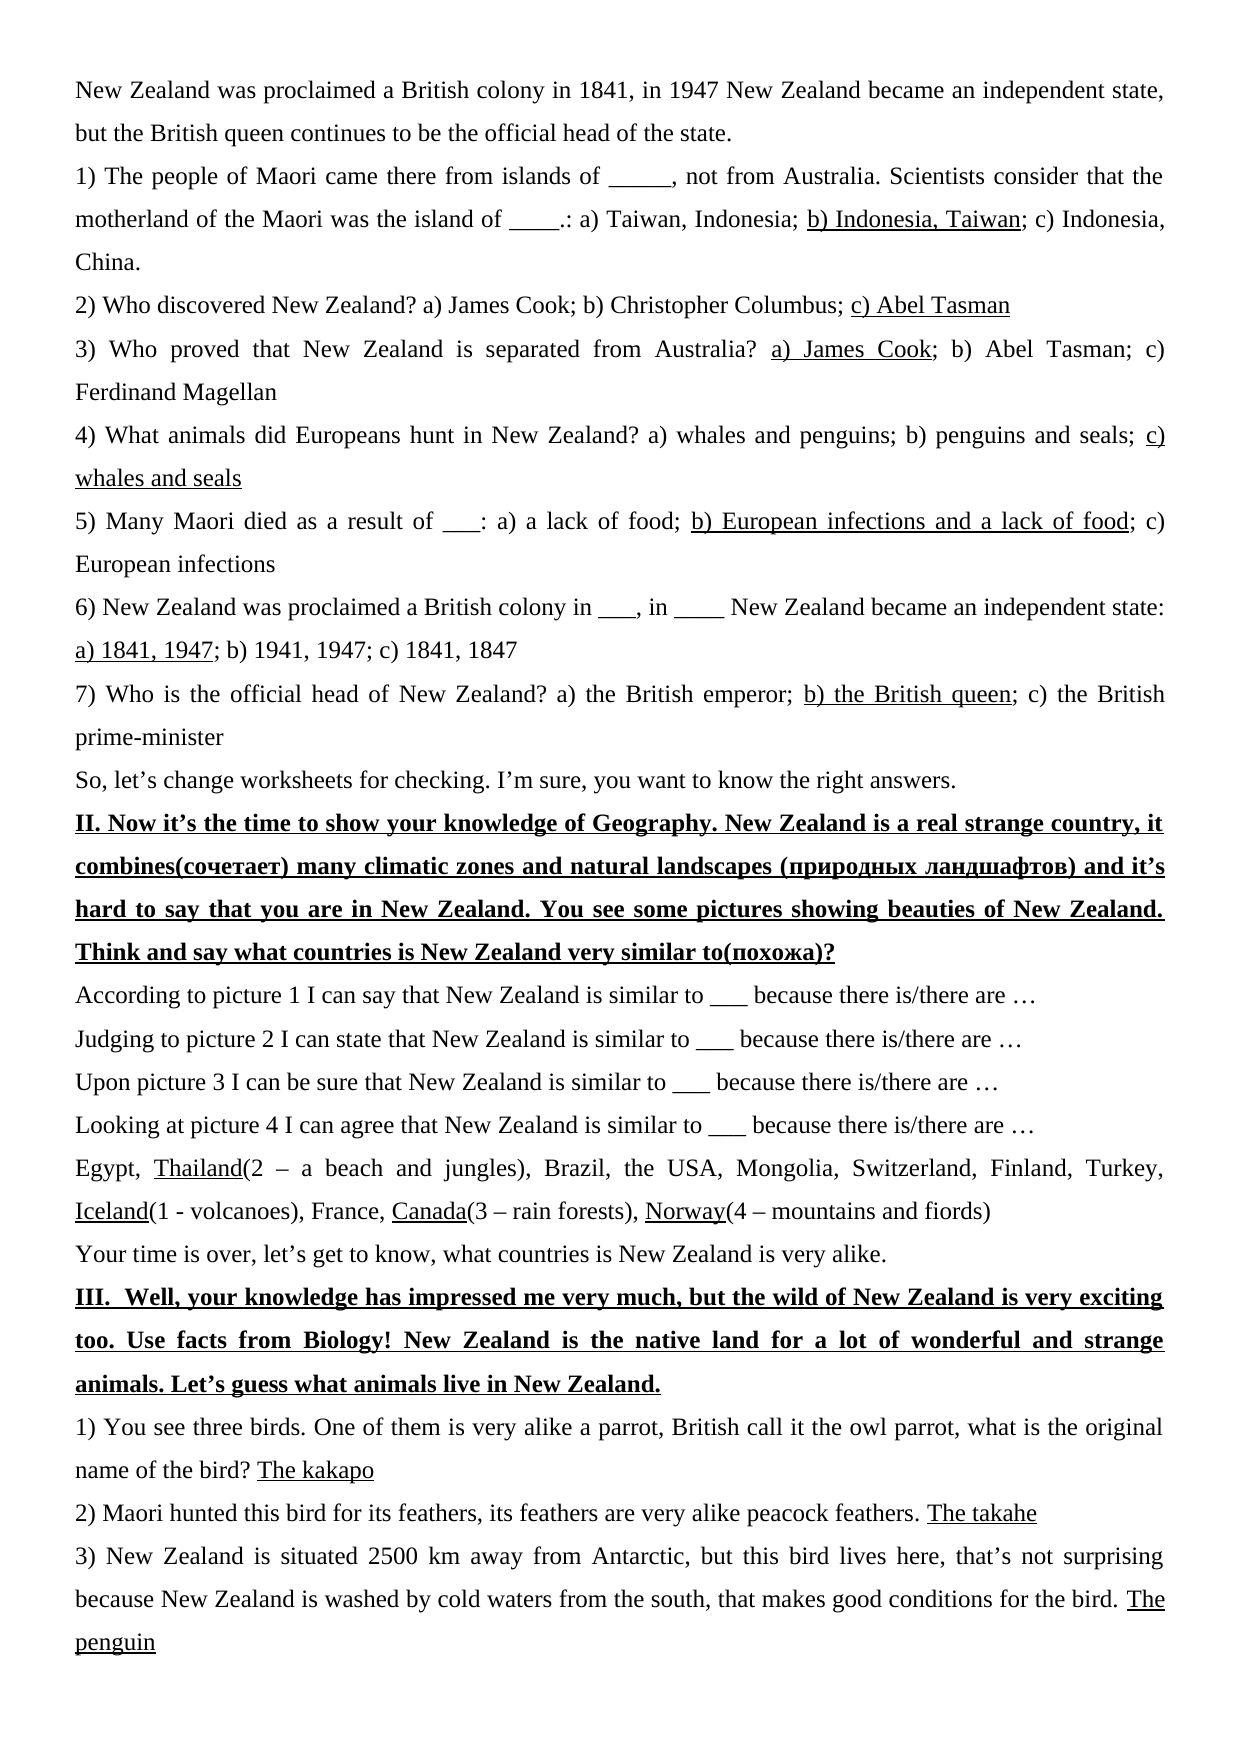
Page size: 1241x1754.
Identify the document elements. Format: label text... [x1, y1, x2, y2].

text II. Now it’s the time to show your knowledge of Geography. New Zealand is a real strange country, it combines(сочетает) many climatic zones and natural landscapes (природных ландшафтов) and it’s hard to say that you are in New Zealand. You see some pictures showing beauties of New Zealand. Think and say what countries is New Zealand very similar to(похожа)? [75, 878, 1165, 919]
text 1) You see three birds. One of them is very alike a parrot, British call it the owl parrot, what is the original name of the bird? The kakapo [75, 1412, 1165, 1484]
text 4) What animals did Europeans hunt in New Zealand? a) whales and penguins; b) penguins and seals; c) whales and seals [75, 420, 1165, 492]
text Your time is over, let’s get to know, what countries is New Zealand is very alike. [75, 1239, 1165, 1268]
text 1) The people of Maori came there from islands of _____, not from Australia. Scientists consider that the motherland of the Maori was the island of ____.: a) Taiwan, Indonesia; b) Indonesia, Taiwan; c) Indonesia, China. [75, 161, 1165, 276]
text III. Well, your knowledge has impressed me very much, but the wild of New Zealand is very exciting too. Use facts from Biology! New Zealand is the native land for a lot of wonderful and strange animals. Let’s guess what animals live in New Zealand. [75, 1282, 1165, 1351]
text 2) Who discovered New Zealand? a) James Cook; b) Christopher Columbus; c) Abel Tasman [75, 291, 1165, 319]
text 3) New Zealand is situated 2500 km away from Antarctic, but this bird lives here, that’s not surprising because New Zealand is washed by cold waters from the south, that makes good conditions for the bird. The penguin [75, 1541, 1165, 1656]
text 3) Who proved that New Zealand is separated from Australia? a) James Cook; b) Abel Tasman; c) Ferdinand Magellan [75, 334, 1165, 406]
text II. Now it’s the time to show your knowledge of Geography. New Zealand is a real strange country, it combines(сочетает) many climatic zones and natural landscapes (природных ландшафтов) and it’s hard to say that you are in New Zealand. You see some pictures showing beauties of New Zealand. Think and say what countries is New Zealand very similar to(похожа)? [75, 921, 1165, 966]
text Judging to picture 2 I can state that New Zealand is similar to ___ because there is/there are … [75, 1024, 1165, 1052]
text 2) Maori hunted this bird for its feathers, its feathers are very alike peacock feathers. The takahe [75, 1498, 1165, 1527]
text According to picture 1 I can say that New Zealand is similar to ___ because there is/there are … [75, 981, 1165, 1009]
text Egypt, Thailand(2 – a beach and jungles), Brazil, the USA, Mongolia, Switzerland, Finland, Turkey, Iceland(1 - volcanoes), France, Canada(3 – rain forests), Norway(4 – mountains and fiords) [75, 1153, 1165, 1225]
text II. Now it’s the time to show your knowledge of Geography. New Zealand is a real strange country, it combines(сочетает) many climatic zones and natural landscapes (природных ландшафтов) and it’s hard to say that you are in New Zealand. You see some pictures showing beauties of New Zealand. Think and say what countries is New Zealand very similar to(похожа)? [75, 808, 1165, 876]
text Looking at picture 4 I can agree that New Zealand is similar to ___ because there is/there are … [75, 1110, 1165, 1139]
text So, let’s change worksheets for checking. I’m sure, you want to know the right answers. [75, 765, 1165, 794]
text New Zealand was proclaimed a British colony in 1841, in 1947 New Zealand became an independent state, but the British queen continues to be the official head of the state. [75, 75, 1165, 147]
text III. Well, your knowledge has impressed me very much, but the wild of New Zealand is very exciting too. Use facts from Biology! New Zealand is the native land for a lot of wonderful and strange animals. Let’s guess what animals live in New Zealand. [75, 1352, 1165, 1397]
text 5) Many Maori died as a result of ___: a) a lack of food; b) European infections and a lack of food; c) European infections [75, 506, 1165, 578]
text 6) New Zealand was proclaimed a British colony in ___, in ____ New Zealand became an independent state: a) 1841, 1947; b) 1941, 1947; c) 1841, 1847 [75, 592, 1165, 664]
text Upon picture 3 I can be sure that New Zealand is similar to ___ because there is/there are … [75, 1067, 1165, 1096]
text 7) Who is the official head of New Zealand? a) the British emperor; b) the British queen; c) the British prime-minister [75, 679, 1165, 751]
